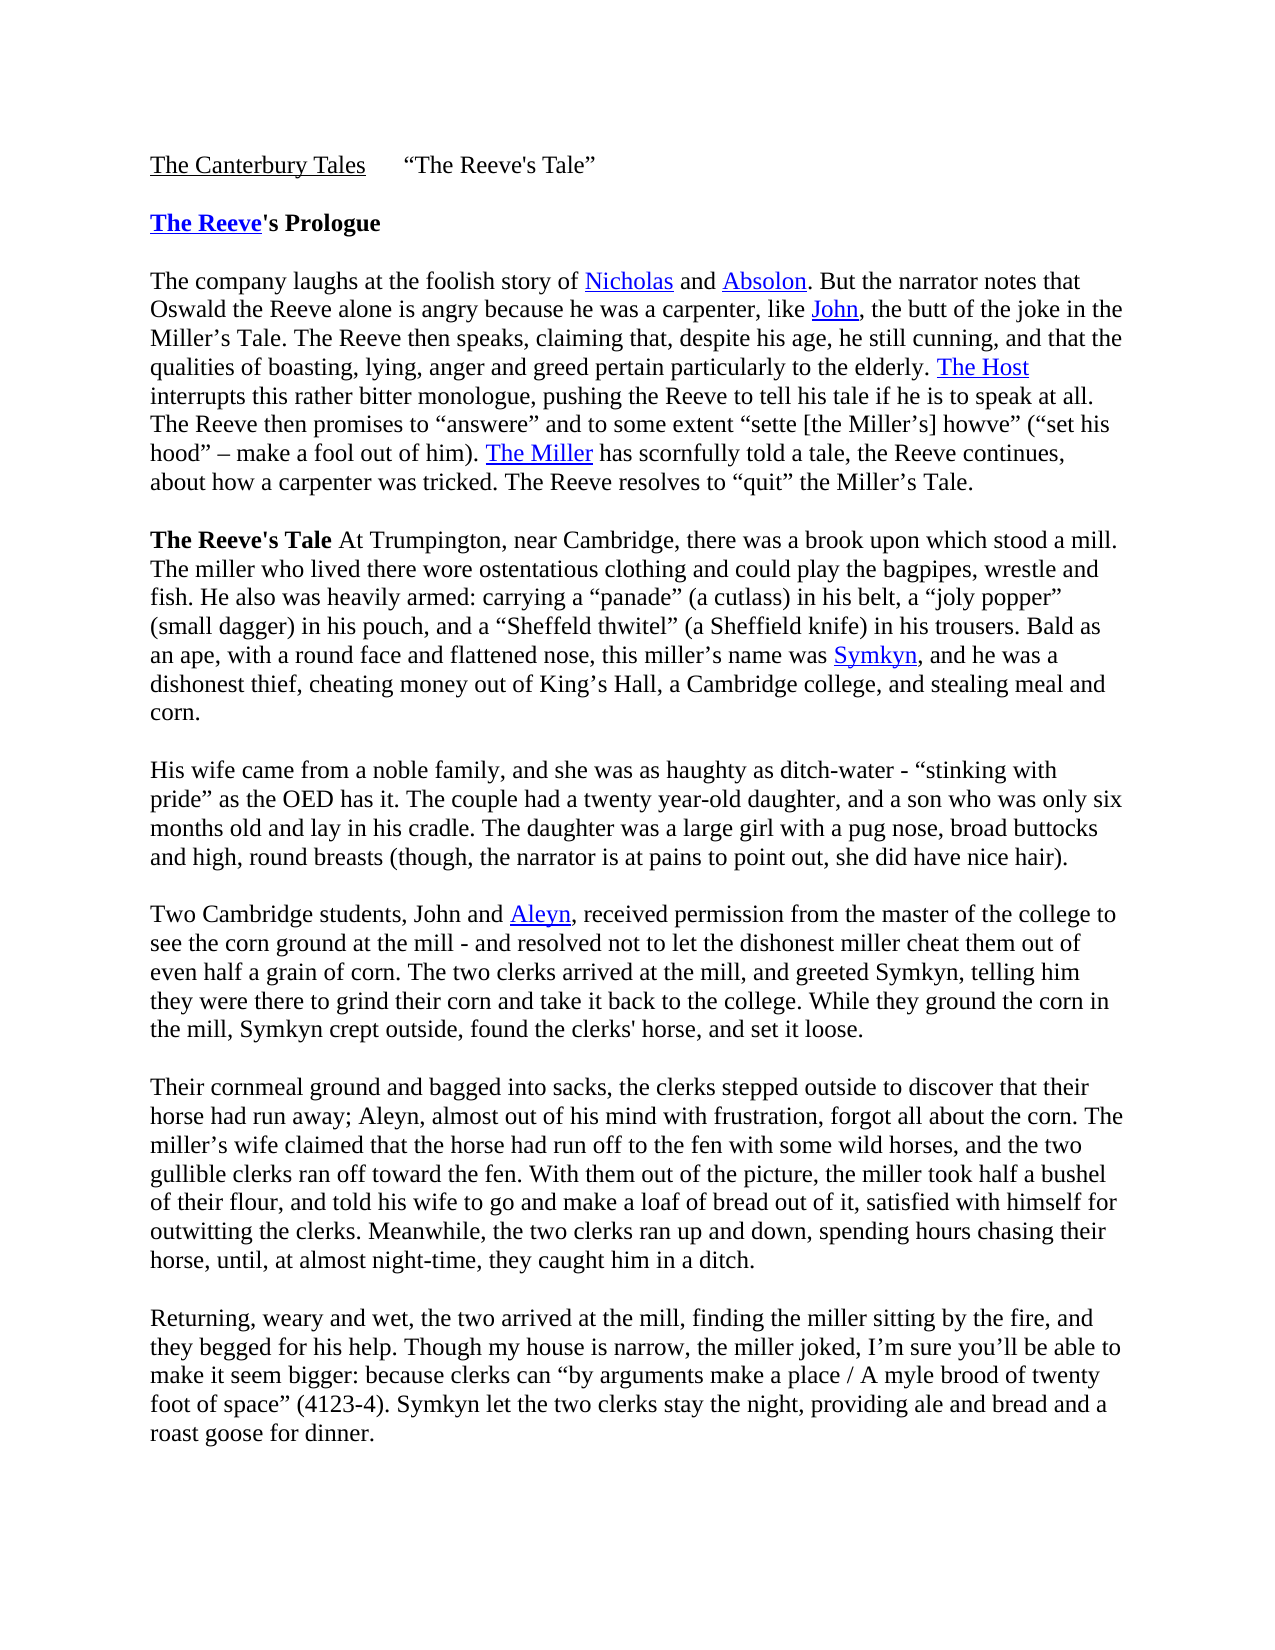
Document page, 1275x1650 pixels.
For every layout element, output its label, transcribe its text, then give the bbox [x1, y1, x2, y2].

text The Reeve's Prologue [150, 208, 1125, 237]
text Returning, weary and wet, the two arrived at the mill, finding the miller sitting by the fire, and they begged for his help. Though my house is narrow, the miller joked, I’m sure you’ll be able to make it seem bigger: because clerks can “by arguments make a place / A myle brood of twenty foot of space” (4123-4). Symkyn let the two clerks stay the night, providing ale and bread and a roast goose for dinner. [150, 1303, 1125, 1447]
text His wife came from a noble family, and she was as haughty as ditch-water - “stinking with pride” as the OED has it. The couple had a twenty year-old daughter, and a son who was only six months old and lay in his cradle. The daughter was a large girl with a pug nose, broad buttocks and high, round breasts (though, the narrator is at pains to point out, she did have nice hair). [150, 755, 1125, 870]
text Their cornmeal ground and bagged into sacks, the clerks stepped outside to discover that their horse had run away; Aleyn, almost out of his mind with frustration, forgot all about the corn. The miller’s wife claimed that the horse had run off to the fen with some wild horses, and the two gullible clerks ran off toward the fen. With them out of the picture, the miller took half a bushel of their flour, and told his wife to go and make a loaf of bread out of it, satisfied with himself for outwitting the clerks. Meanwhile, the two clerks ran up and down, spending hours chasing their horse, until, at almost night-time, they caught him in a ditch. [150, 1072, 1125, 1274]
text The Reeve's Tale At Trumpington, near Cambridge, there was a brook upon which stood a mill. The miller who lived there wore ostentatious clothing and could play the bagpipes, wrestle and fish. He also was heavily armed: carrying a “panade” (a cutlass) in his belt, a “joly popper” (small dagger) in his pouch, and a “Sheffeld thwitel” (a Sheffield knife) in his trousers. Bald as an ape, with a round face and flattened nose, this miller’s name was Symkyn, and he was a dishonest thief, cheating money out of King’s Hall, a Cambridge college, and stealing meal and corn. [150, 525, 1125, 726]
text The company laughs at the foolish story of Nicholas and Absolon. But the narrator notes that Oswald the Reeve alone is angry because he was a carpenter, like John, the butt of the joke in the Miller’s Tale. The Reeve then speaks, claiming that, despite his age, he still cunning, and that the qualities of boasting, lying, anger and greed pertain particularly to the elderly. The Host interrupts this rather bitter monologue, pushing the Reeve to tell his tale if he is to speak at all. The Reeve then promises to “answere” and to some extent “sette [the Miller’s] howve” (“set his hood” – make a fool out of him). The Miller has scornfully told a tale, the Reeve continues, about how a carpenter was tricked. The Reeve resolves to “quit” the Miller’s Tale. [150, 266, 1125, 496]
text Two Cambridge students, John and Aleyn, received permission from the master of the college to see the corn ground at the mill - and resolved not to let the dishonest miller cheat them out of even half a grain of corn. The two clerks arrived at the mill, and greeted Symkyn, telling him they were there to grind their corn and take it back to the college. While they ground the corn in the mill, Symkyn crept outside, found the clerks' horse, and set it loose. [150, 899, 1125, 1043]
text The Canterbury Tales “The Reeve's Tale” [150, 150, 1125, 179]
